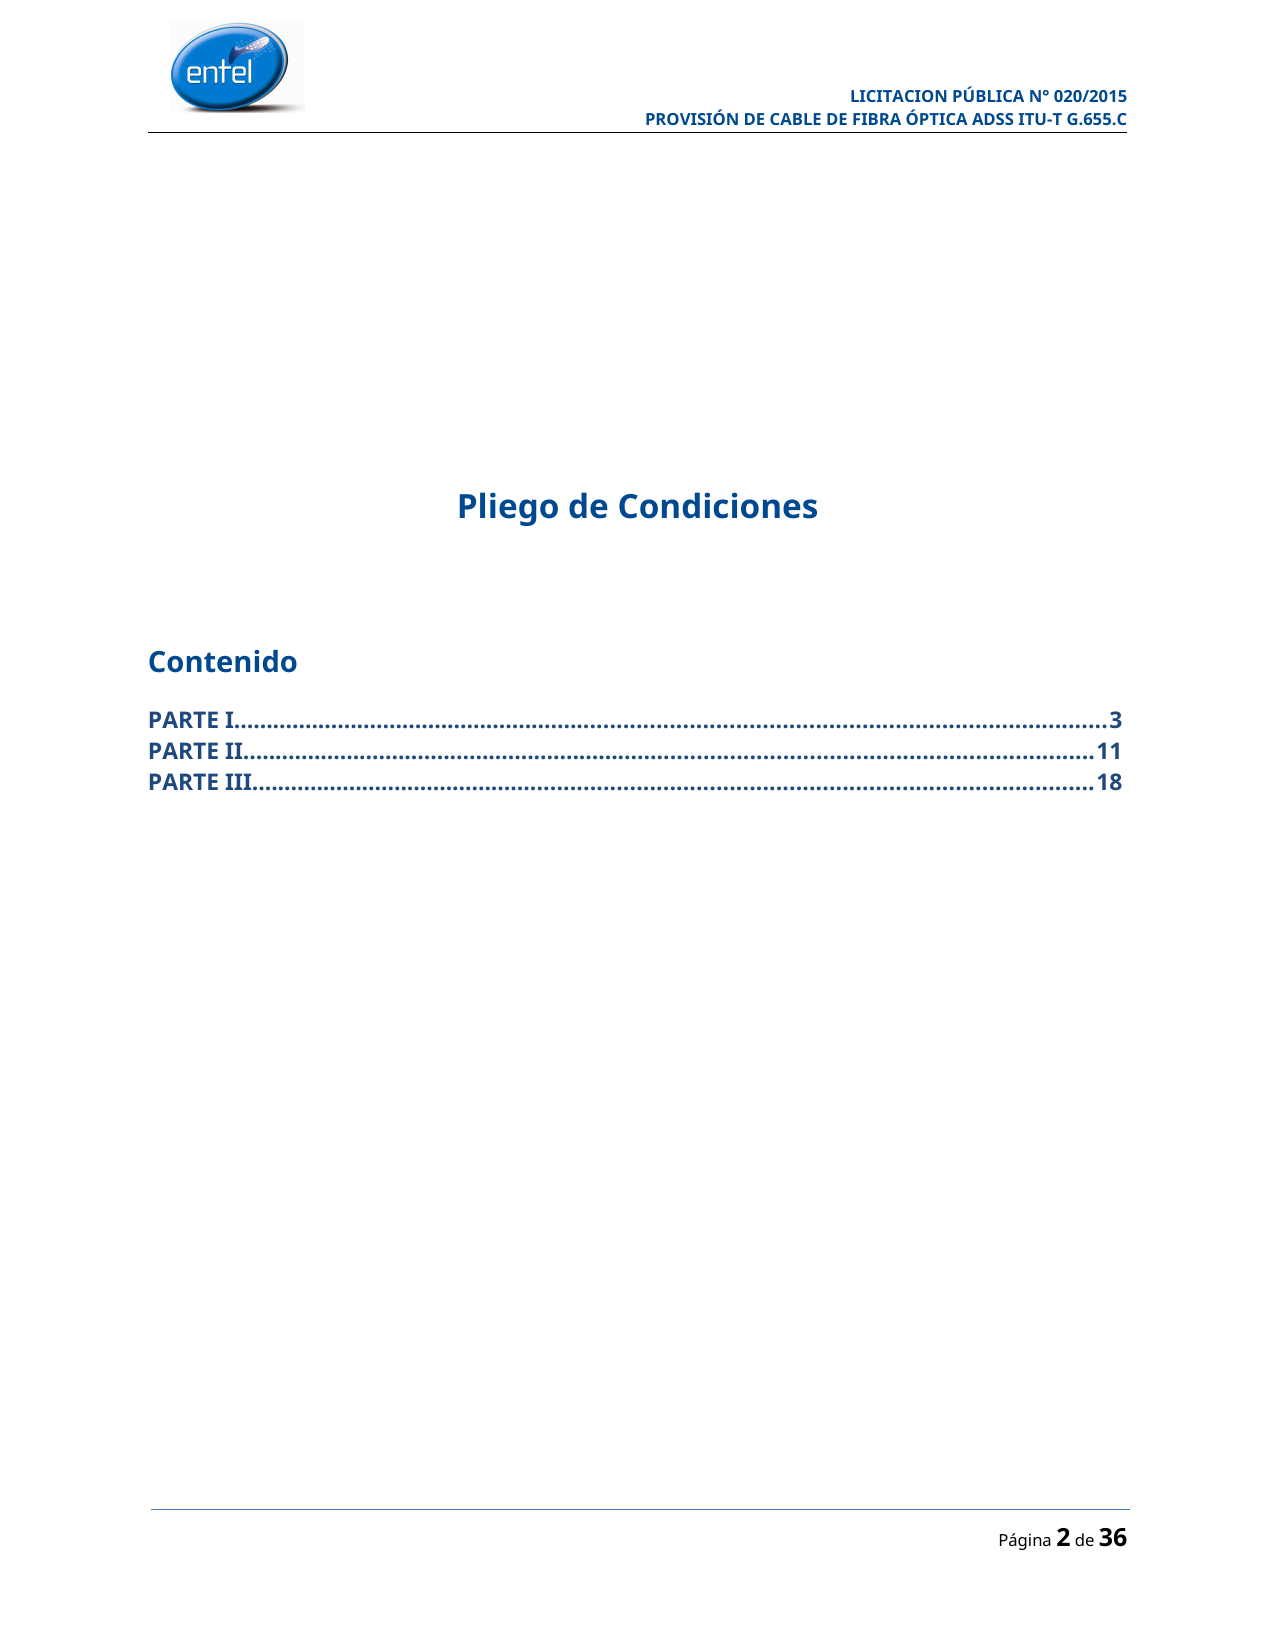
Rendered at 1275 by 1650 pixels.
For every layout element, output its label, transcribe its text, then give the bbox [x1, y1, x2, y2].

text Contenido [148, 641, 1127, 681]
picture [170, 21, 305, 113]
text PARTE III 18 [148, 766, 1127, 798]
text PARTE I 3 [148, 704, 1127, 735]
text Pliego de Condiciones [148, 482, 1127, 528]
text PARTE II 11 [148, 735, 1127, 766]
